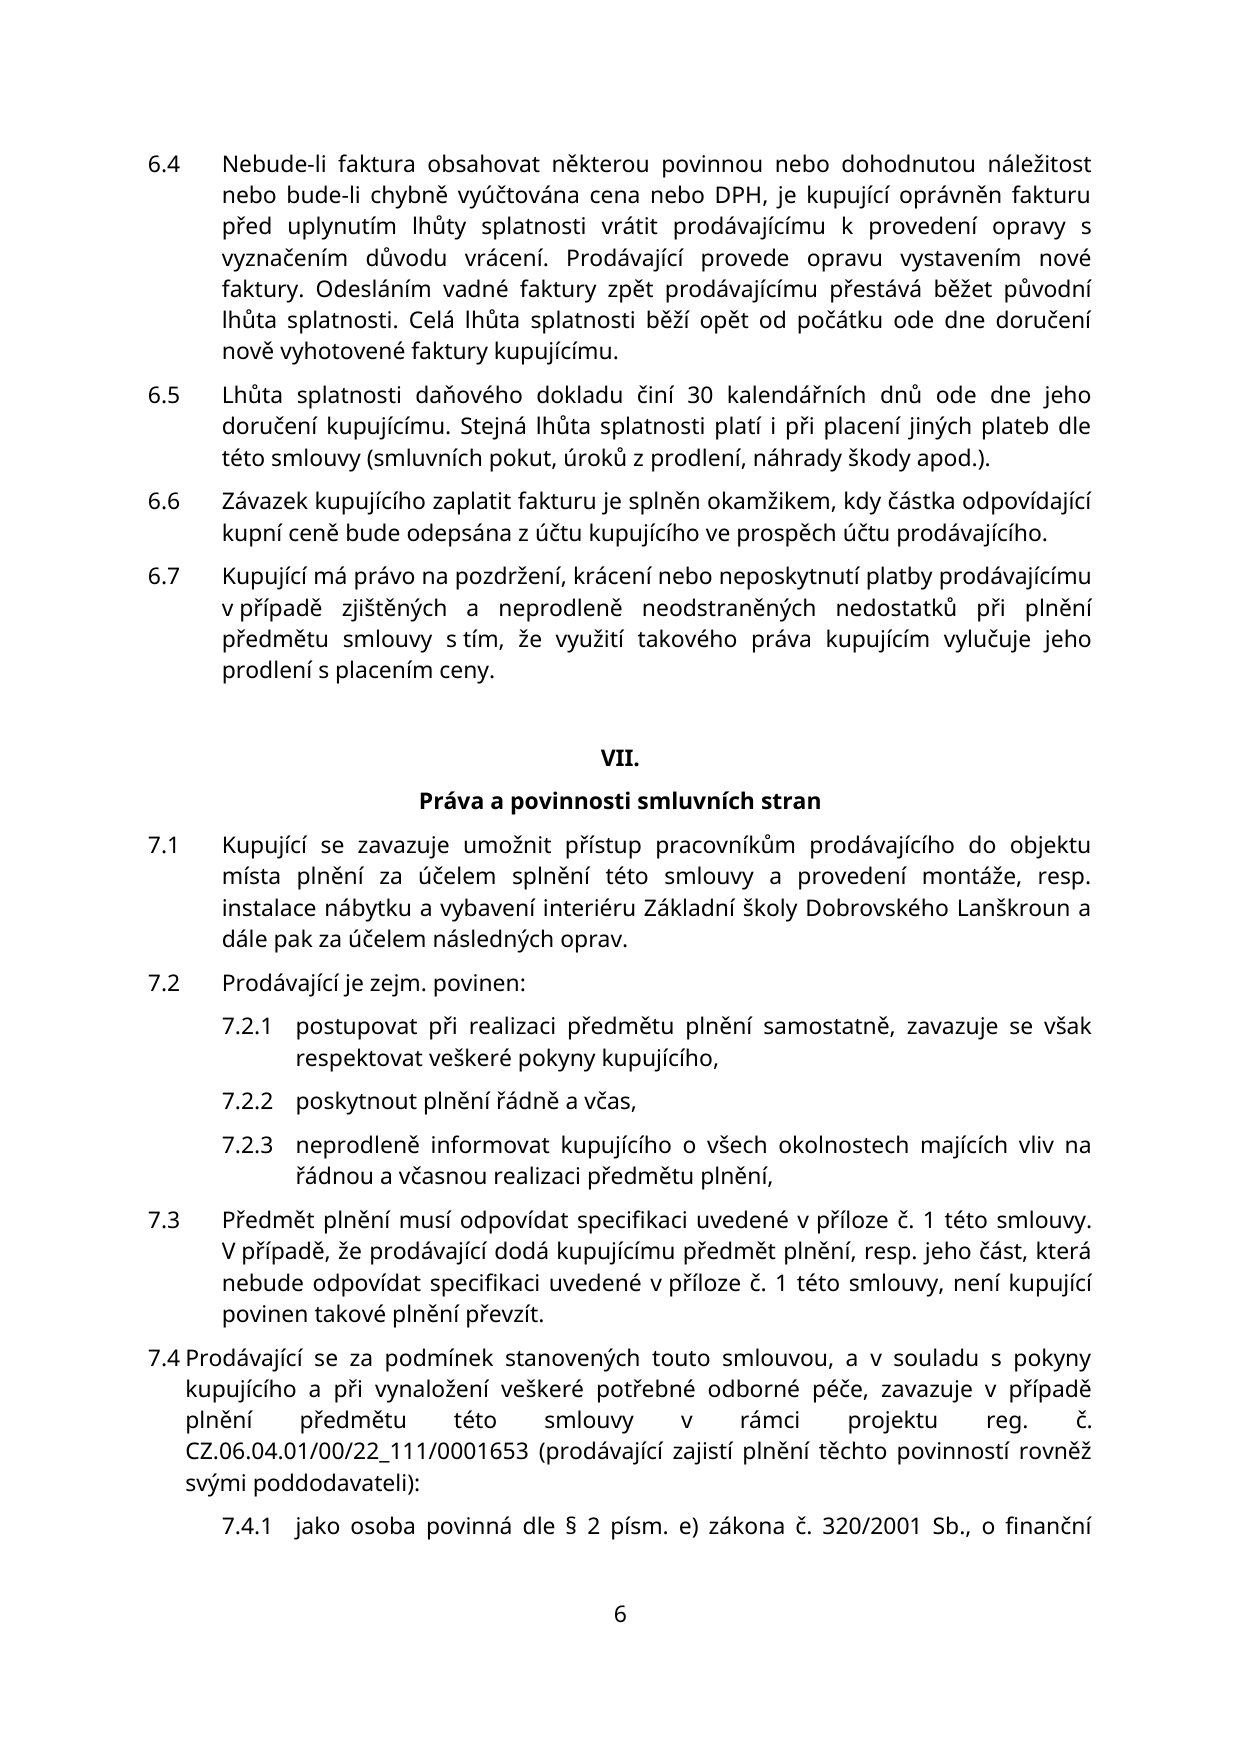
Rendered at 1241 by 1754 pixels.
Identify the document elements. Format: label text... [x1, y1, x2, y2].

list Kupující se zavazuje umožnit přístup pracovníkům prodávajícího do objektu místa plnění za účelem splnění této smlouvy a provedení montáže, resp. instalace nábytku a vybavení interiéru Základní školy Dobrovského Lanškroun a dále pak za účelem následných oprav. [148, 829, 1092, 954]
text VII. [148, 741, 1092, 773]
list Nebude-li faktura obsahovat některou povinnou nebo dohodnutou náležitost nebo bude-li chybně vyúčtována cena nebo DPH, je kupující oprávněn fakturu před uplynutím lhůty splatnosti vrátit prodávajícímu k provedení opravy s vyznačením důvodu vrácení. Prodávající provede opravu vystavením nové faktury. Odesláním vadné faktury zpět prodávajícímu přestává běžet původní lhůta splatnosti. Celá lhůta splatnosti běží opět od počátku ode dne doručení nově vyhotovené faktury kupujícímu. [148, 148, 1092, 366]
list Prodávající je zejm. povinen: [148, 966, 1092, 998]
list neprodleně informovat kupujícího o všech okolnostech majících vliv na řádnou a včasnou realizaci předmětu plnění, [222, 1129, 1092, 1191]
list Lhůta splatnosti daňového dokladu činí 30 kalendářních dnů ode dne jeho doručení kupujícímu. Stejná lhůta splatnosti platí i při placení jiných plateb dle této smlouvy (smluvních pokut, úroků z prodlení, náhrady škody apod.). [148, 379, 1092, 473]
list Prodávající se za podmínek stanovených touto smlouvou, a v souladu s pokyny kupujícího a při vynaložení veškeré potřebné odborné péče, zavazuje v případě plnění předmětu této smlouvy v rámci projektu reg. č. CZ.06.04.01/00/22_111/0001653 (prodávající zajistí plnění těchto povinností rovněž svými poddodavateli): [148, 1341, 1092, 1498]
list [222, 1510, 1092, 1541]
list postupovat při realizaci předmětu plnění samostatně, zavazuje se však respektovat veškeré pokyny kupujícího, [222, 1010, 1092, 1073]
text Práva a povinnosti smluvních stran [148, 785, 1092, 816]
list Kupující má právo na pozdržení, krácení nebo neposkytnutí platby prodávajícímu v případě zjištěných a neprodleně neodstraněných nedostatků při plnění předmětu smlouvy s tím, že využití takového práva kupujícím vylučuje jeho prodlení s placením ceny. [148, 560, 1092, 685]
list Předmět plnění musí odpovídat specifikaci uvedené v příloze č. 1 této smlouvy. V případě, že prodávající dodá kupujícímu předmět plnění, resp. jeho část, která nebude odpovídat specifikaci uvedené v příloze č. 1 této smlouvy, není kupující povinen takové plnění převzít. [148, 1204, 1092, 1329]
list poskytnout plnění řádně a včas, [222, 1085, 1092, 1116]
list Závazek kupujícího zaplatit fakturu je splněn okamžikem, kdy částka odpovídající kupní ceně bude odepsána z účtu kupujícího ve prospěch účtu prodávajícího. [148, 485, 1092, 548]
